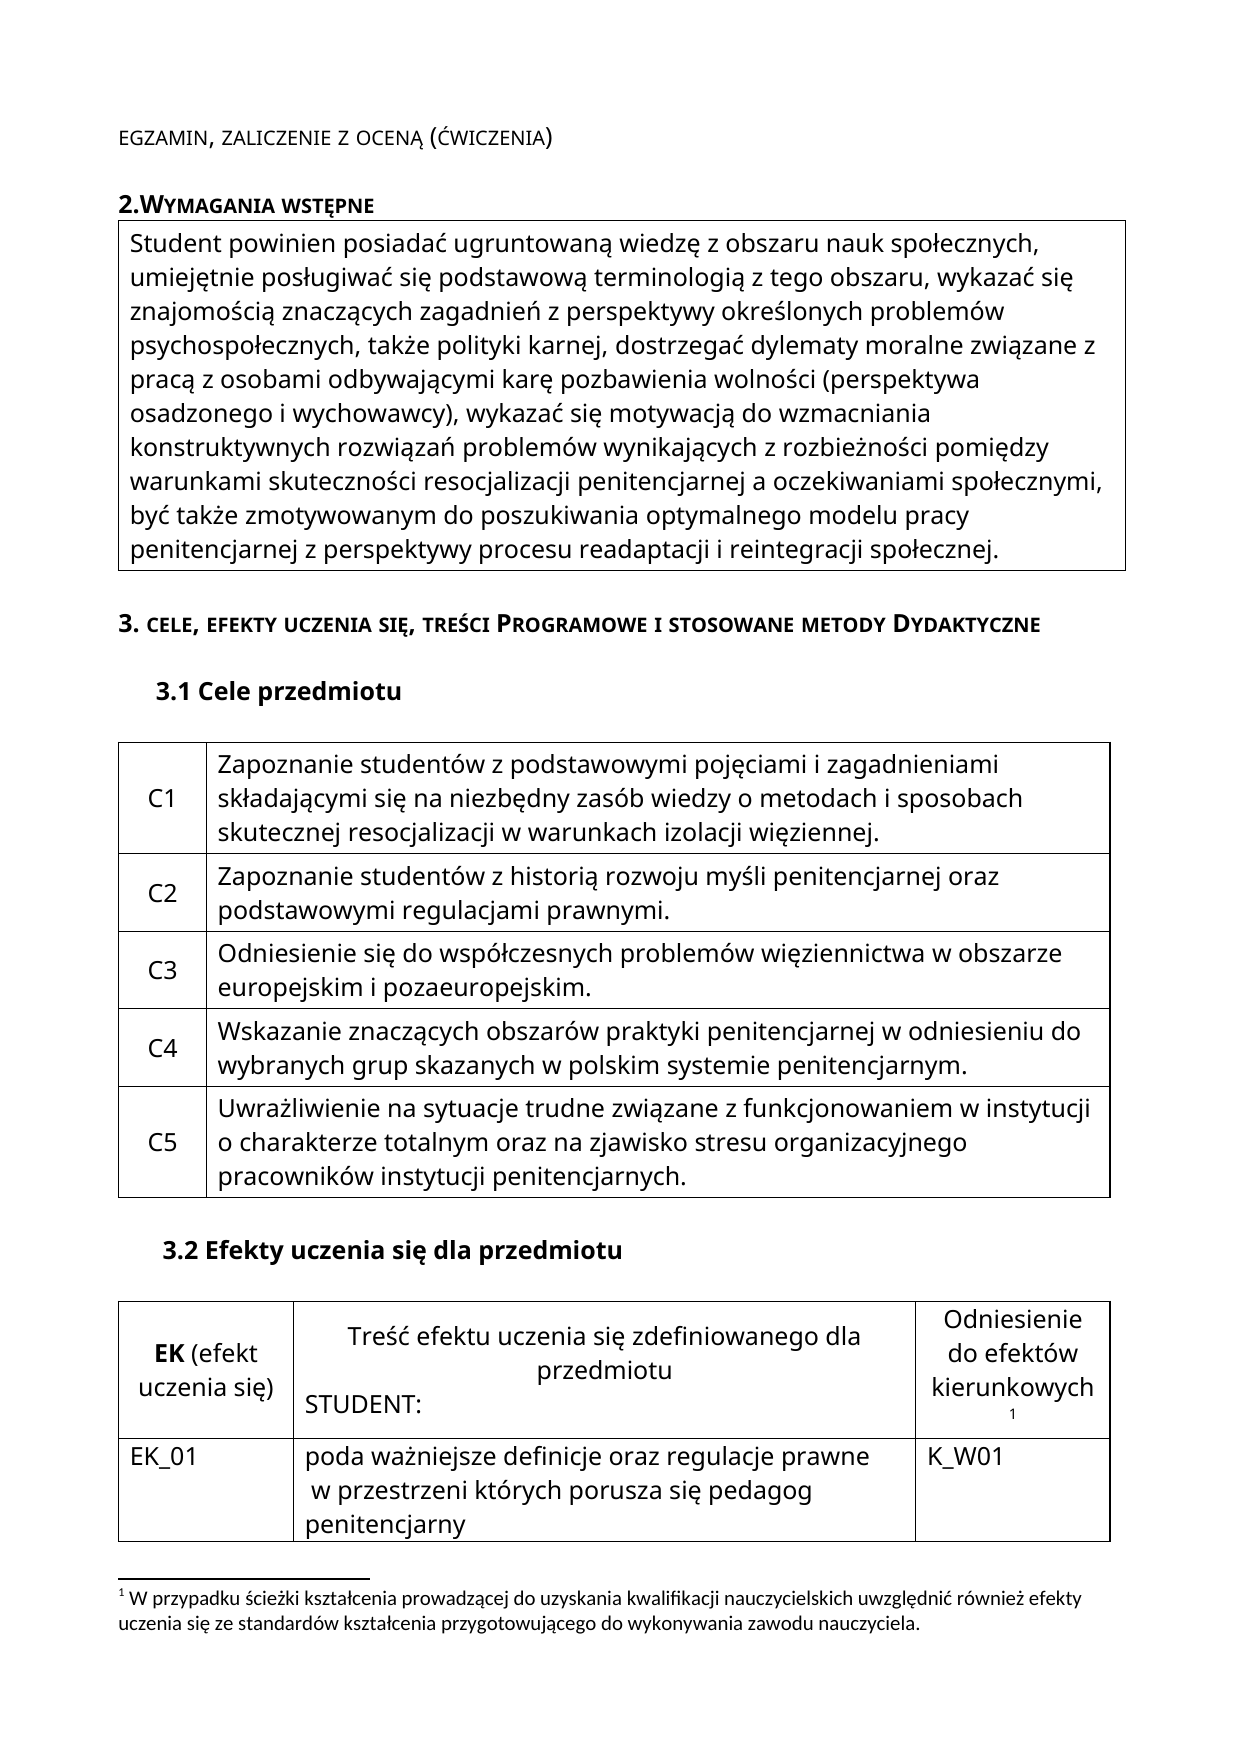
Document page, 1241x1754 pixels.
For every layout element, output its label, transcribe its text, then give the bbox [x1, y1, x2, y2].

table_cell EK_01 [119, 1439, 293, 1541]
table_cell C2 [119, 854, 206, 931]
table_cell Odniesienie się do współczesnych problemów więziennictwa w obszarze europejskim i pozaeuropejskim. [207, 932, 1109, 1008]
table_cell Uwrażliwienie na sytuacje trudne związane z funkcjonowaniem w instytucji o charakterze totalnym oraz na zjawisko stresu organizacyjnego pracowników instytucji penitencjarnych. [207, 1087, 1109, 1197]
table_cell Wskazanie znaczących obszarów praktyki penitencjarnej w odniesieniu do wybranych grup skazanych w polskim systemie penitencjarnym. [207, 1009, 1109, 1086]
table_header Odniesienie do efektów kierunkowych [916, 1302, 1109, 1438]
text 3.1 Cele przedmiotu [156, 673, 1122, 708]
text 2.Wymagania wstępne [118, 186, 1122, 220]
table_header Treść efektu uczenia się zdefiniowanego dla przedmiotu STUDENT: [294, 1302, 915, 1438]
text egzamin, zaliczenie z oceną (ćwiczenia) [118, 118, 1122, 152]
table_header Student powinien posiadać ugruntowaną wiedzę z obszaru nauk społecznych, umiejętnie posługiwać się podstawową terminologią z tego obszaru, wykazać się znajomością znaczących zagadnień z perspektywy określonych problemów psychospołecznych, także polityki karnej, dostrzegać dylematy moralne związane z pracą z osobami odbywającymi karę pozbawienia wolności (perspektywa osadzonego i wychowawcy), wykazać się motywacją do wzmacniania konstruktywnych rozwiązań problemów wynikających z rozbieżności pomiędzy warunkami skuteczności resocjalizacji penitencjarnej a oczekiwaniami społecznymi, być także zmotywowanym do poszukiwania optymalnego modelu pracy penitencjarnej z perspektywy procesu readaptacji i reintegracji społecznej. [119, 221, 1125, 570]
table_header Zapoznanie studentów z podstawowymi pojęciami i zagadnieniami składającymi się na niezbędny zasób wiedzy o metodach i sposobach skutecznej resocjalizacji w warunkach izolacji więziennej. [207, 743, 1109, 853]
table_header EK (efekt uczenia się) [119, 1302, 293, 1438]
table_cell C4 [119, 1009, 206, 1086]
table_cell poda ważniejsze definicje oraz regulacje prawne w przestrzeni których porusza się pedagog penitencjarny [294, 1439, 915, 1541]
table_cell K_W01 [916, 1439, 1109, 1541]
table_cell Zapoznanie studentów z historią rozwoju myśli penitencjarnej oraz podstawowymi regulacjami prawnymi. [207, 854, 1109, 931]
table_header C1 [119, 743, 206, 853]
text 3.2 Efekty uczenia się dla przedmiotu [162, 1232, 1122, 1266]
table_cell C3 [119, 932, 206, 1008]
table_cell C5 [119, 1087, 206, 1197]
text 3. cele, efekty uczenia się, treści Programowe i stosowane metody Dydaktyczne [118, 605, 1122, 639]
